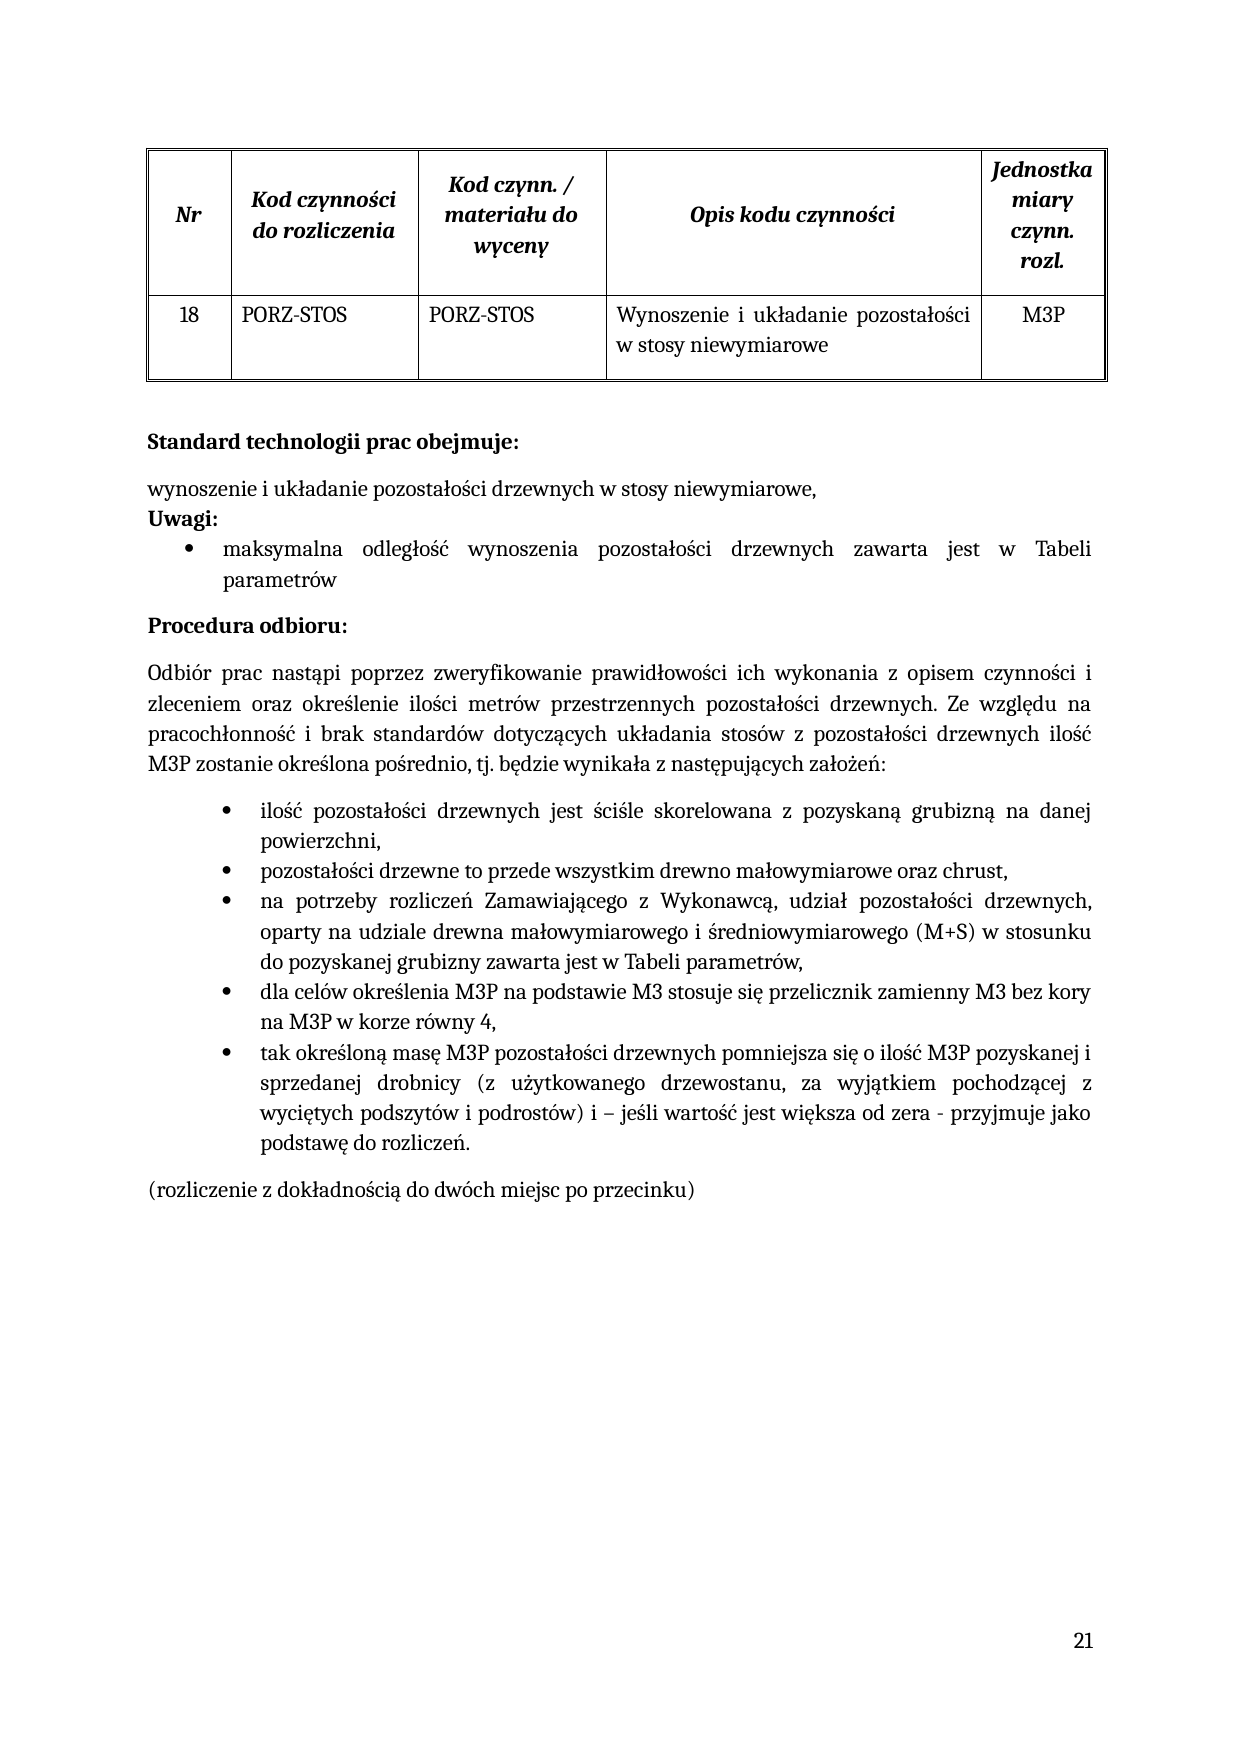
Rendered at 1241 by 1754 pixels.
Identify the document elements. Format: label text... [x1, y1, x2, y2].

list wynoszenie i układanie pozostałości drzewnych w stosy niewymiarowe, [148, 476, 1093, 502]
table_cell Wynoszenie i układanie pozostałości w stosy niewymiarowe [607, 296, 981, 379]
text Odbiór prac nastąpi poprzez zweryfikowanie prawidłowości ich wykonania z opisem czynności i zleceniem oraz określenie ilości metrów przestrzennych pozostałości drzewnych. Ze względu na pracochłonność i brak standardów dotyczących układania stosów z pozostałości drzewnych ilość M3P zostanie określona pośrednio, tj. będzie wynikała z następujących założeń: [148, 660, 1093, 777]
table_header Jednostka miary czynn. rozl. [982, 151, 1104, 294]
list Uwagi: [148, 506, 1093, 532]
table_header Kod czynności do rozliczenia [232, 151, 418, 294]
table_header Kod czynn. / materiału do wyceny [419, 151, 606, 294]
table_header Opis kodu czynności [607, 151, 981, 294]
text Standard technologii prac obejmuje: [148, 429, 1093, 455]
table_cell 18 [149, 296, 231, 379]
table_cell PORZ-STOS [232, 296, 418, 379]
list na potrzeby rozliczeń Zamawiającego z Wykonawcą, udział pozostałości drzewnych, oparty na udziale drewna małowymiarowego i średniowymiarowego (M+S) w stosunku do pozyskanej grubizny zawarta jest w Tabeli parametrów, [223, 888, 1093, 975]
list dla celów określenia M3P na podstawie M3 stosuje się przelicznik zamienny M3 bez kory na M3P w korze równy 4, [223, 979, 1093, 1035]
table_cell PORZ-STOS [419, 296, 606, 379]
list pozostałości drzewne to przede wszystkim drewno małowymiarowe oraz chrust, [223, 858, 1093, 884]
text (rozliczenie z dokładnością do dwóch miejsc po przecinku) [148, 1177, 1093, 1203]
table_header Nr [149, 151, 231, 294]
list maksymalna odległość wynoszenia pozostałości drzewnych zawarta jest w Tabeli parametrów [185, 536, 1093, 593]
text Procedura odbioru: [148, 613, 1093, 639]
list tak określoną masę M3P pozostałości drzewnych pomniejsza się o ilość M3P pozyskanej i sprzedanej drobnicy (z użytkowanego drzewostanu, za wyjątkiem pochodzącej z wyciętych podszytów i podrostów) i – jeśli wartość jest większa od zera - przyjmuje jako podstawę do rozliczeń. [223, 1039, 1093, 1156]
list ilość pozostałości drzewnych jest ściśle skorelowana z pozyskaną grubizną na danej powierzchni, [223, 798, 1093, 854]
table_cell M3P [982, 296, 1104, 379]
